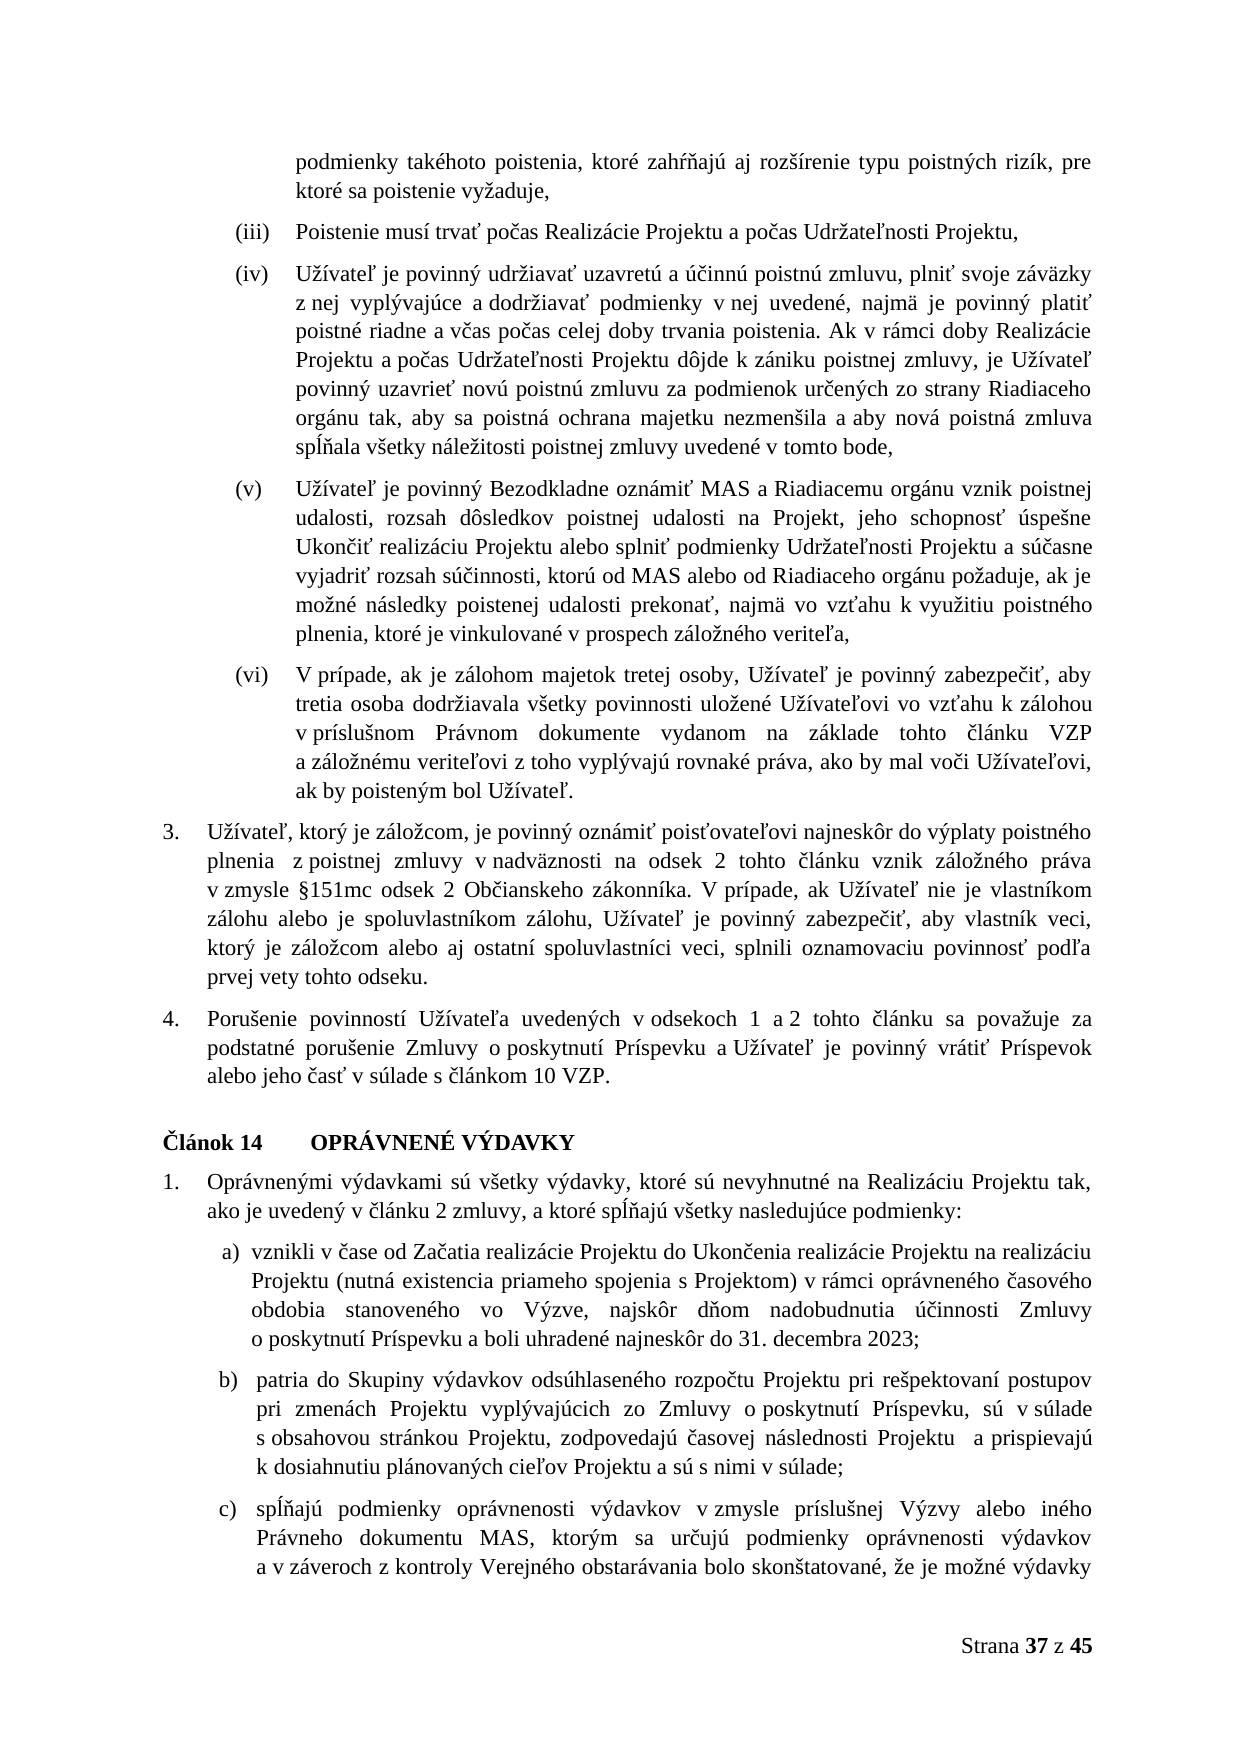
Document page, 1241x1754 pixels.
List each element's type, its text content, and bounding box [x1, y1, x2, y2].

list V prípade, ak je zálohom majetok tretej osoby, Užívateľ je povinný zabezpečiť, aby tretia osoba dodržiavala všetky povinnosti uložené Užívateľovi vo vzťahu k zálohou v príslušnom Právnom dokumente vydanom na základe tohto článku VZP a záložnému veriteľovi z toho vyplývajú rovnaké práva, ako by mal voči Užívateľovi, ak by poisteným bol Užívateľ. [235, 661, 1092, 803]
list Porušenie povinností Užívateľa uvedených v odsekoch 1 a 2 tohto článku sa považuje za podstatné porušenie Zmluvy o poskytnutí Príspevku a Užívateľ je povinný vrátiť Príspevok alebo jeho časť v súlade s článkom 10 VZP. [162, 1004, 1092, 1089]
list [219, 1495, 1092, 1579]
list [235, 148, 1092, 203]
subtitle Článok 14 OPRÁVNENÉ Výdavky [162, 1129, 1092, 1155]
list Užívateľ je povinný udržiavať uzavretú a účinnú poistnú zmluvu, plniť svoje záväzky z nej vyplývajúce a dodržiavať podmienky v nej uvedené, najmä je povinný platiť poistné riadne a včas počas celej doby trvania poistenia. Ak v rámci doby Realizácie Projektu a počas Udržateľnosti Projektu dôjde k zániku poistnej zmluvy, je Užívateľ povinný uzavrieť novú poistnú zmluvu za podmienok určených zo strany Riadiaceho orgánu tak, aby sa poistná ochrana majetku nezmenšila a aby nová poistná zmluva spĺňala všetky náležitosti poistnej zmluvy uvedené v tomto bode, [235, 259, 1092, 460]
list Oprávnenými výdavkami sú všetky výdavky, ktoré sú nevyhnutné na Realizáciu Projektu tak, ako je uvedený v článku 2 zmluvy, a ktoré spĺňajú všetky nasledujúce podmienky: [162, 1168, 1092, 1223]
list vznikli v čase od Začatia realizácie Projektu do Ukončenia realizácie Projektu na realizáciu Projektu (nutná existencia priameho spojenia s Projektom) v rámci oprávneného časového obdobia stanoveného vo Výzve, najskôr dňom nadobudnutia účinnosti Zmluvy o poskytnutí Príspevku a boli uhradené najneskôr do 31. decembra 2023; [222, 1238, 1092, 1351]
list Užívateľ, ktorý je záložcom, je povinný oznámiť poisťovateľovi najneskôr do výplaty poistného plnenia z poistnej zmluvy v nadväznosti na odsek 2 tohto článku vznik záložného práva v zmysle §151mc odsek 2 Občianskeho zákonníka. V prípade, ak Užívateľ nie je vlastníkom zálohu alebo je spoluvlastníkom zálohu, Užívateľ je povinný zabezpečiť, aby vlastník veci, ktorý je záložcom alebo aj ostatní spoluvlastníci veci, splnili oznamovaciu povinnosť podľa prvej vety tohto odseku. [162, 818, 1092, 989]
list Užívateľ je povinný Bezodkladne oznámiť MAS a Riadiacemu orgánu vznik poistnej udalosti, rozsah dôsledkov poistnej udalosti na Projekt, jeho schopnosť úspešne Ukončiť realizáciu Projektu alebo splniť podmienky Udržateľnosti Projektu a súčasne vyjadriť rozsah súčinnosti, ktorú od MAS alebo od Riadiaceho orgánu požaduje, ak je možné následky poistenej udalosti prekonať, najmä vo vzťahu k využitiu poistného plnenia, ktoré je vinkulované v prospech záložného veriteľa, [235, 475, 1092, 646]
list patria do Skupiny výdavkov odsúhlaseného rozpočtu Projektu pri rešpektovaní postupov pri zmenách Projektu vyplývajúcich zo Zmluvy o poskytnutí Príspevku, sú v súlade s obsahovou stránkou Projektu, zodpovedajú časovej následnosti Projektu a prispievajú k dosiahnutiu plánovaných cieľov Projektu a sú s nimi v súlade; [219, 1367, 1092, 1480]
list Poistenie musí trvať počas Realizácie Projektu a počas Udržateľnosti Projektu, [235, 218, 1092, 244]
